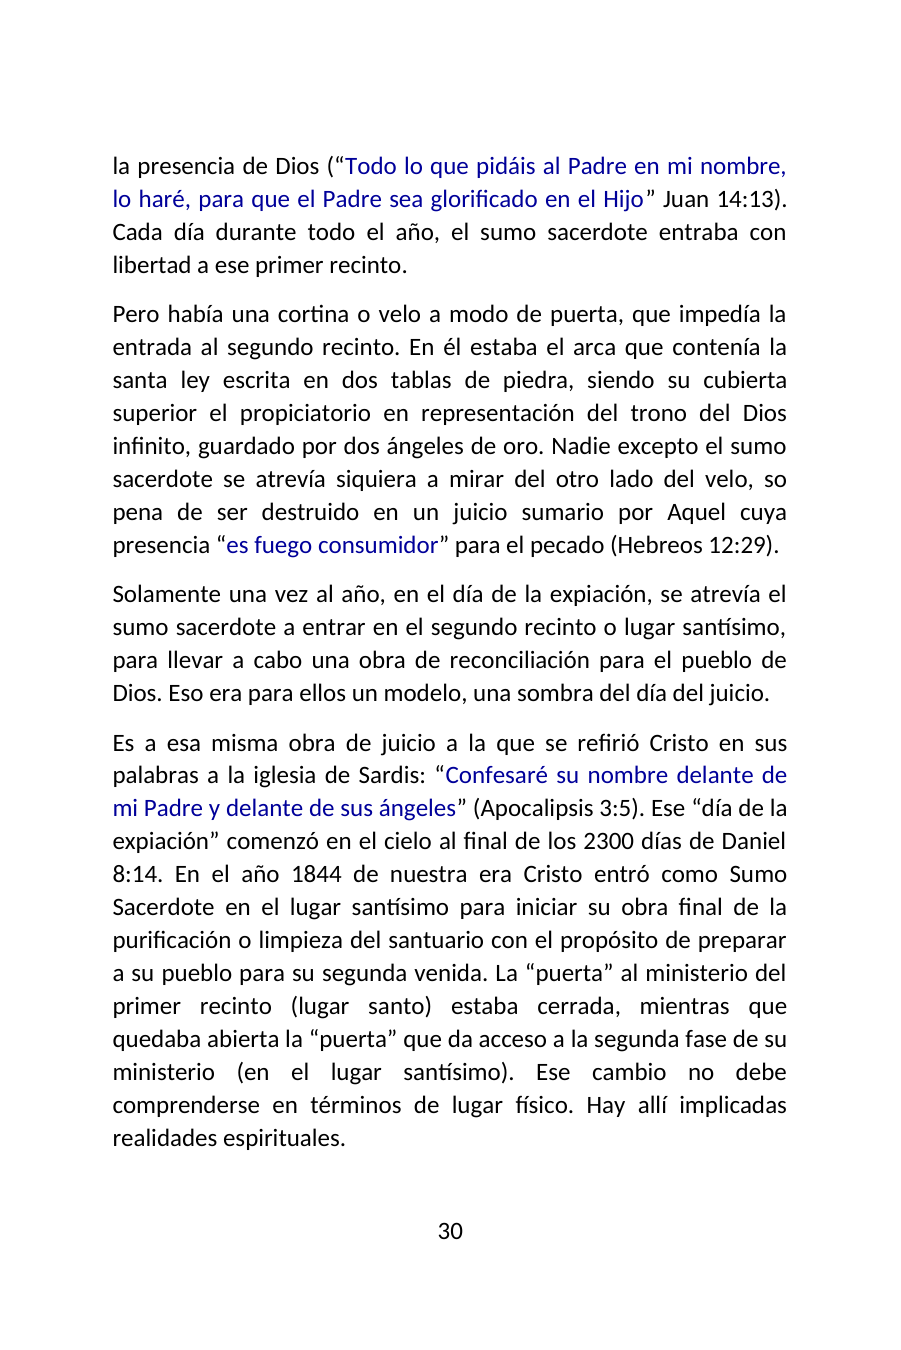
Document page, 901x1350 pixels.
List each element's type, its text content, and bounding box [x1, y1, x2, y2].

text Solamente una vez al año, en el día de la expiación, se atrevía el sumo sacerdote a entrar en el segundo recinto o lugar santísimo, para llevar a cabo una obra de reconciliación para el pueblo de Dios. Eso era para ellos un modelo, una sombra del día del juicio. [112, 578, 788, 708]
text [112, 150, 788, 279]
text Pero había una cortina o velo a modo de puerta, que impedía la entrada al segundo recinto. En él estaba el arca que contenía la santa ley escrita en dos tablas de piedra, siendo su cubierta superior el propiciatorio en representación del trono del Dios infinito, guardado por dos ángeles de oro. Nadie excepto el sumo sacerdote se atrevía siquiera a mirar del otro lado del velo, so pena de ser destruido en un juicio sumario por Aquel cuya presencia “es fuego consumidor” para el pecado (Hebreos 12:29). [112, 298, 788, 559]
text Es a esa misma obra de juicio a la que se refirió Cristo en sus palabras a la iglesia de Sardis: “Confesaré su nombre delante de mi Padre y delante de sus ángeles” (Apocalipsis 3:5). Ese “día de la expiación” comenzó en el cielo al final de los 2300 días de Daniel 8:14. En el año 1844 de nuestra era Cristo entró como Sumo Sacerdote en el lugar santísimo para iniciar su obra final de la purificación o limpieza del santuario con el propósito de preparar a su pueblo para su segunda venida. La “puerta” al ministerio del primer recinto (lugar santo) estaba cerrada, mientras que quedaba abierta la “puerta” que da acceso a la segunda fase de su ministerio (en el lugar santísimo). Ese cambio no debe comprenderse en términos de lugar físico. Hay allí implicadas realidades espirituales. [112, 727, 788, 1152]
